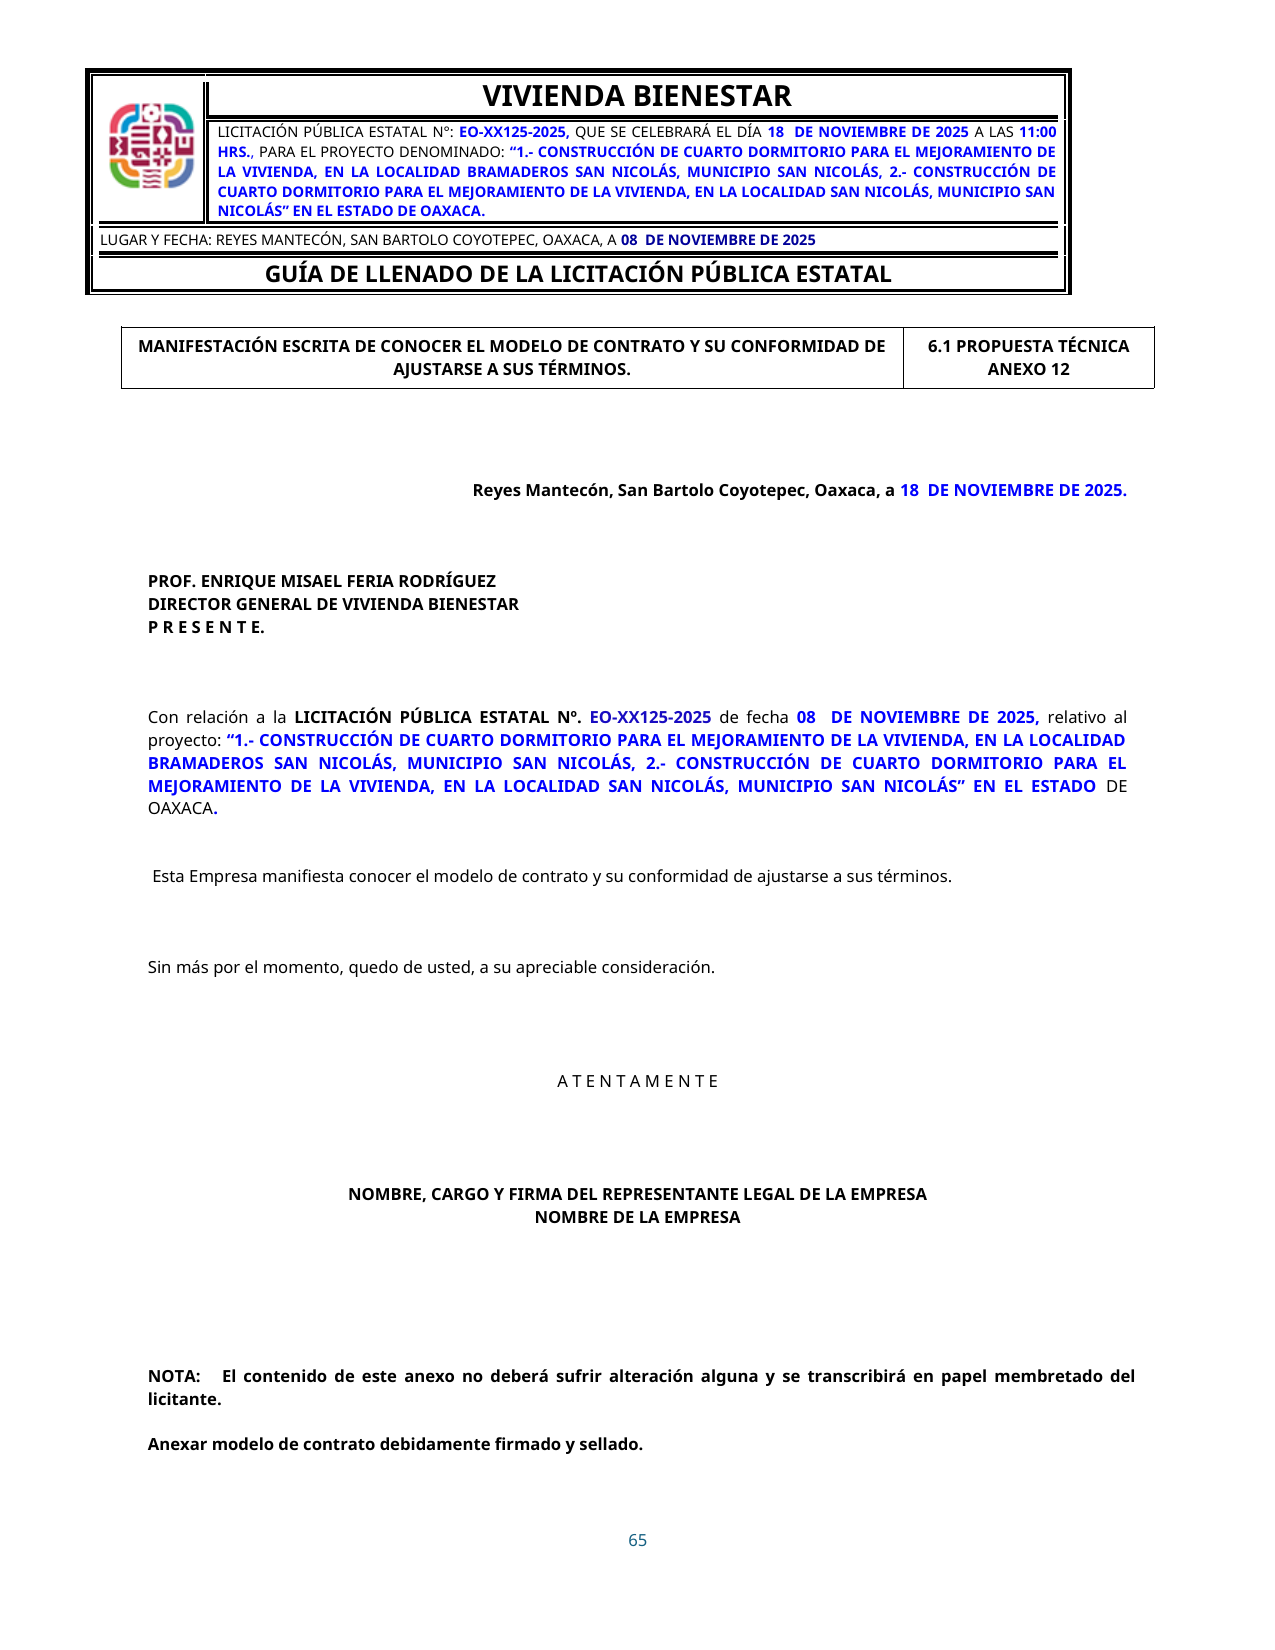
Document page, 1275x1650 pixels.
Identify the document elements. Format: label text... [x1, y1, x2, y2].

text NOMBRE DE LA EMPRESA [148, 1206, 1127, 1228]
text Anexar modelo de contrato debidamente firmado y sellado. [148, 1433, 1127, 1455]
list Con relación a la LICITACIÓN PÚBLICA ESTATAL Nº. EO-XX125-2025 de fecha 08 DE NOVIEMBRE DE 2025, relativo al proyecto: “1.- CONSTRUCCIÓN DE CUARTO DORMITORIO PARA EL MEJORAMIENTO DE LA VIVIENDA, EN LA LOCALIDAD BRAMADEROS SAN NICOLÁS, MUNICIPIO SAN NICOLÁS, 2.- CONSTRUCCIÓN DE CUARTO DORMITORIO PARA EL MEJORAMIENTO DE LA VIVIENDA, EN LA LOCALIDAD SAN NICOLÁS, MUNICIPIO SAN NICOLÁS” EN EL ESTADO DE OAXACA. [148, 706, 1127, 819]
text NOMBRE, CARGO Y FIRMA DEL REPRESENTANTE LEGAL DE LA EMPRESA [148, 1183, 1127, 1206]
text NOTA: El contenido de este anexo no deberá sufrir alteración alguna y se transcribirá en papel membretado del licitante. [148, 1364, 1137, 1410]
picture [98, 95, 203, 194]
text DIRECTOR GENERAL DE VIVIENDA BIENESTAR [148, 592, 1127, 615]
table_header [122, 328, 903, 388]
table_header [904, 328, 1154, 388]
text P R E S E N T E. [148, 615, 1127, 638]
text PROF. ENRIQUE MISAEL FERIA RODRÍGUEZ [148, 570, 1127, 592]
text A T E N T A M E N T E [148, 1069, 1127, 1092]
text Sin más por el momento, quedo de usted, a su apreciable consideración. [148, 956, 1127, 978]
text Reyes Mantecón, San Bartolo Coyotepec, Oaxaca, a 18 DE NOVIEMBRE DE 2025. [148, 479, 1127, 502]
text Esta Empresa manifiesta conocer el modelo de contrato y su conformidad de ajustarse a sus términos. [148, 865, 1127, 888]
